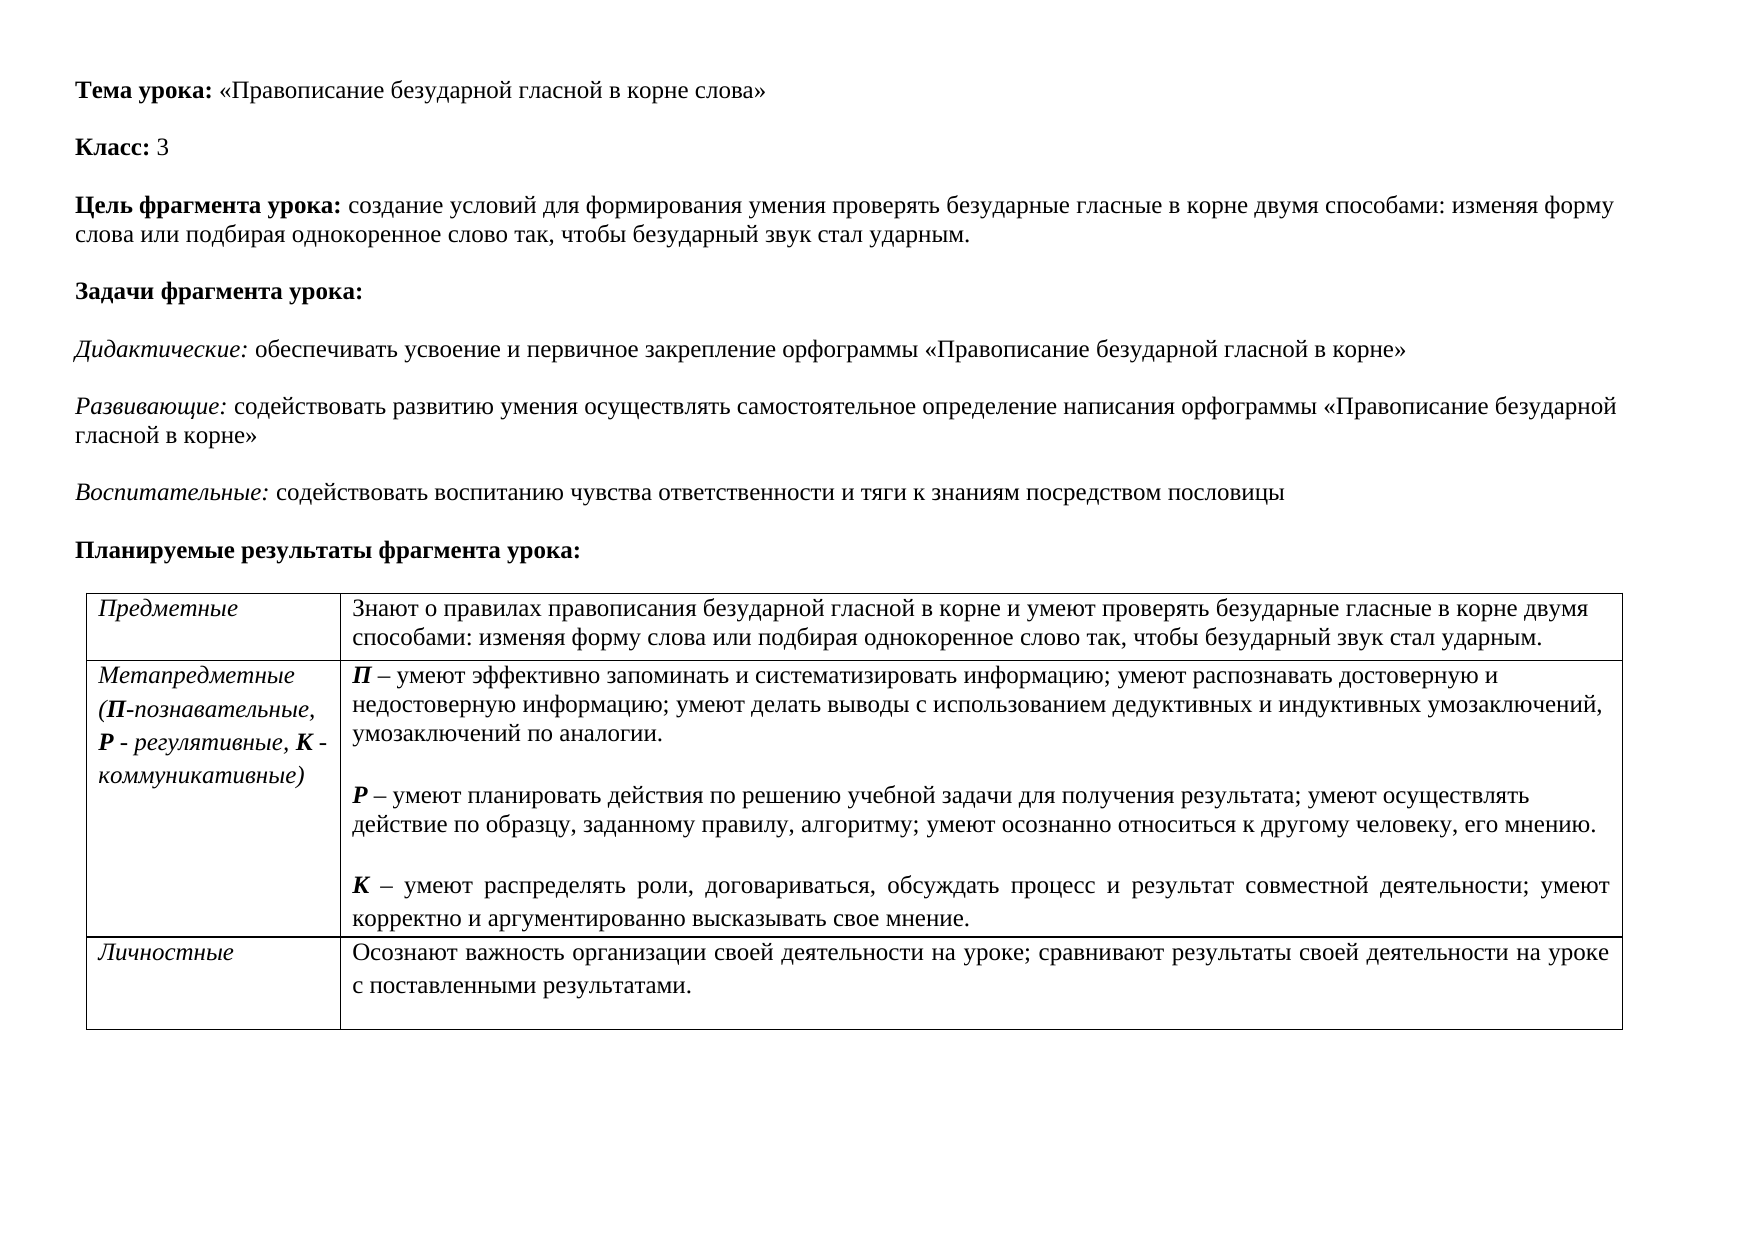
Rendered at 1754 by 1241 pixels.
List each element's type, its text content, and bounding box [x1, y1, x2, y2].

text Планируемые результаты фрагмента урока: [75, 535, 1679, 564]
text Цель фрагмента урока: создание условий для формирования умения проверять безударные гласные в корне двумя способами: изменяя форму слова или подбирая однокоренное слово так, чтобы безударный звук стал ударным. [75, 190, 1679, 247]
table_header Знают о правилах правописания безударной гласной в корне и умеют проверять безударные гласные в корне двумя способами: изменяя форму слова или подбирая однокоренное слово так, чтобы безударный звук стал ударным. [341, 594, 1622, 659]
text Развивающие: содействовать развитию умения осуществлять самостоятельное определение написания орфограммы «Правописание безударной гласной в корне» [75, 391, 1679, 449]
text Тема урока: «Правописание безударной гласной в корне слова» [75, 75, 1679, 104]
text Дидактические: обеспечивать усвоение и первичное закрепление орфограммы «Правописание безударной гласной в корне» [75, 334, 1679, 362]
text Класс: 3 [75, 132, 1679, 161]
text Воспитательные: содействовать воспитанию чувства ответственности и тяги к знаниям посредством пословицы [75, 477, 1679, 506]
text Задачи фрагмента урока: [75, 276, 1679, 305]
table_cell П – умеют эффективно запоминать и систематизировать информацию; умеют распознавать достоверную и недостоверную информацию; умеют делать выводы с использованием дедуктивных и индуктивных умозаключений, умозаключений по аналогии. Р – умеют планировать действия по решению учебной задачи для получения результата; умеют осуществлять действие по образцу, заданному правилу, алгоритму; умеют осознанно относиться к другому человеку, его мнению. К – умеют распределять роли, договариваться, обсуждать процесс и результат совместной деятельности; умеют корректно и аргументированно высказывать свое мнение. [341, 661, 1622, 936]
table_cell Осознают важность организации своей деятельности на уроке; сравнивают результаты своей деятельности на уроке с поставленными результатами. [341, 938, 1622, 1028]
table_cell Метапредметные (П-познавательные, Р - регулятивные, К - коммуникативные) [87, 661, 340, 936]
table_cell Личностные [87, 938, 340, 1028]
table_header Предметные [87, 594, 340, 659]
